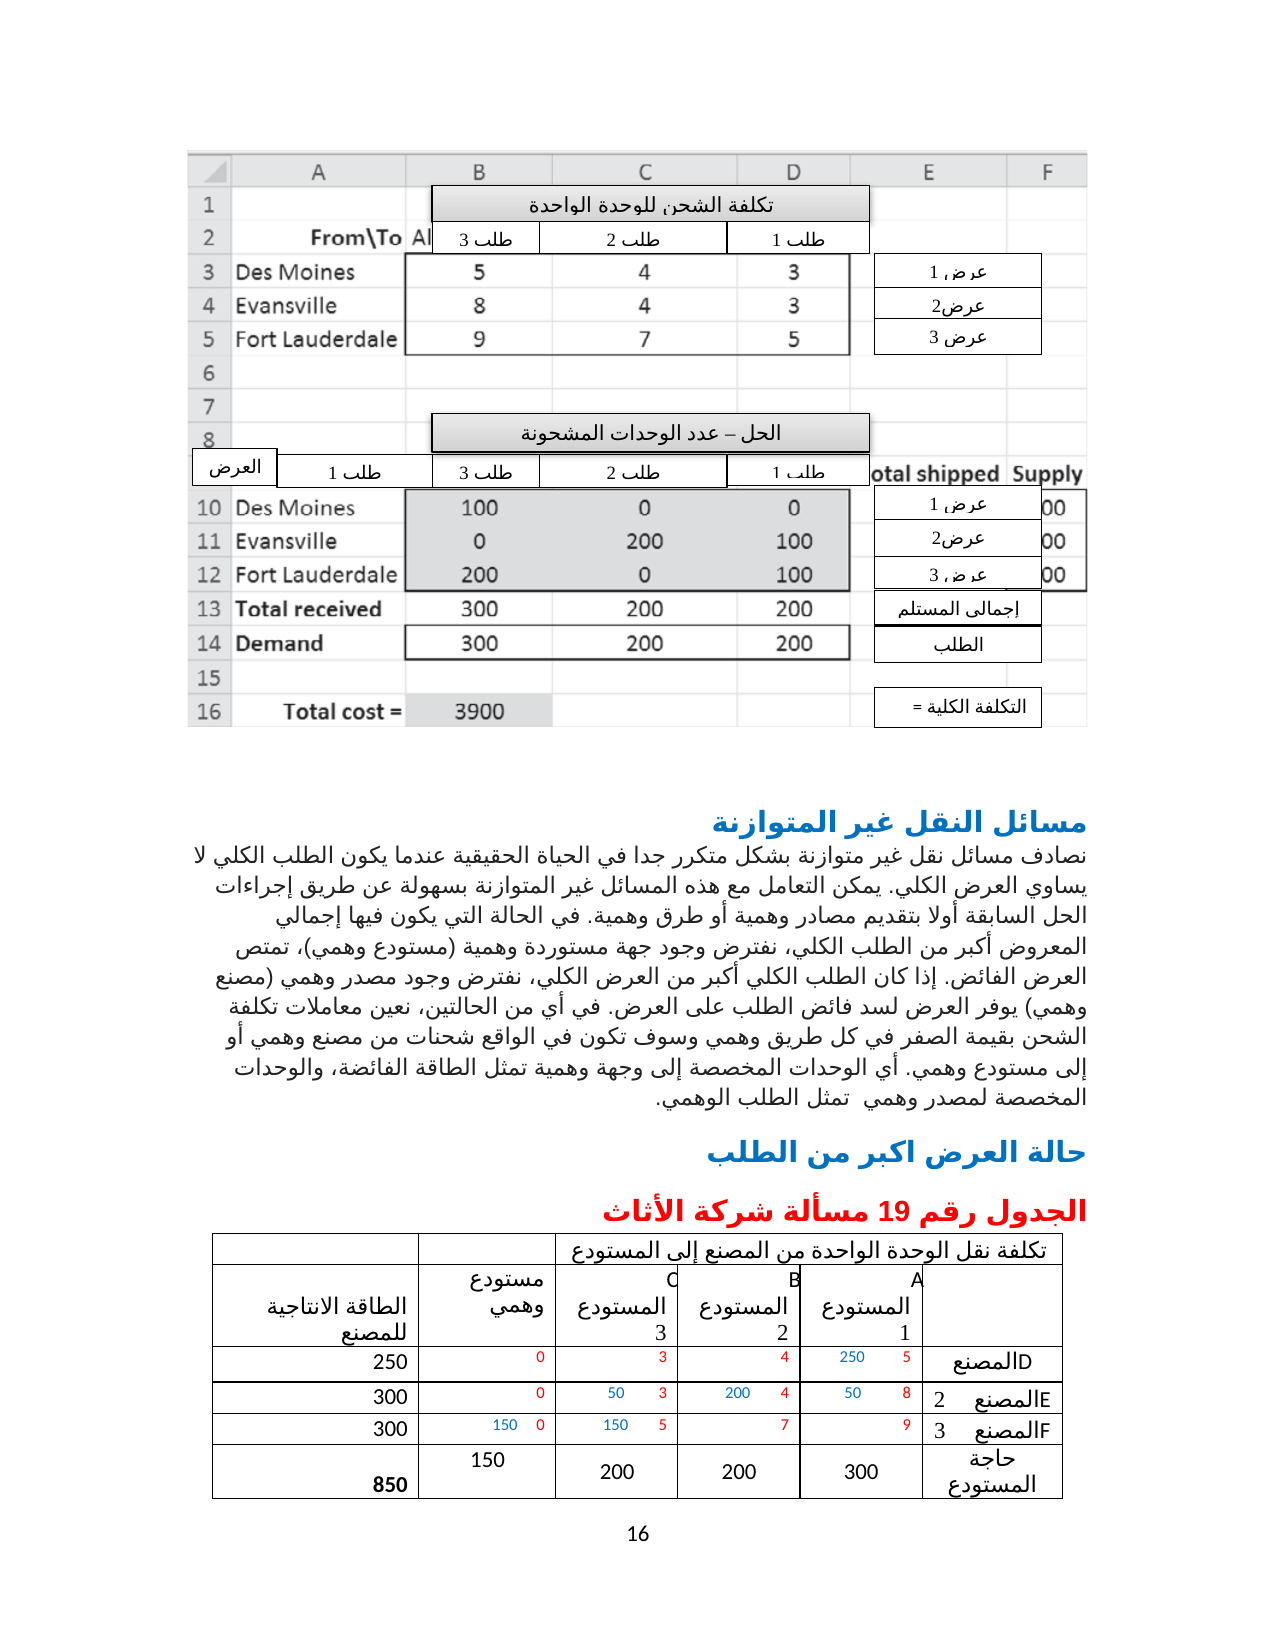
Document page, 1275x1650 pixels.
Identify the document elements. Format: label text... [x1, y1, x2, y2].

table_header تكلفة نقل الوحدة الواحدة من المصنع إلى المستودع [556, 1234, 1062, 1264]
text الجدول رقم 19 مسألة شركة الأثاث [187, 1194, 1087, 1228]
table_cell 200 4 [678, 1383, 799, 1413]
table_cell حاجة المستودع [923, 1445, 1062, 1498]
table_cell 4 [678, 1347, 799, 1381]
table_cell 0 [419, 1347, 555, 1381]
table_cell Eالمصنع 2 [923, 1383, 1062, 1413]
table_cell 250 [213, 1347, 418, 1381]
text مسائل النقل غير المتوازنة نصادف مسائل نقل غير متوازنة بشكل متكرر جدا في الحياة الحقيقية عندما يكون الطلب الكلي لا يساوي العرض الكلي. يمكن التعامل مع هذه المسائل غير المتوازنة بسهولة عن طريق إجراءات الحل السابقة أولا بتقديم مصادر وهمية أو طرق وهمية. في الحالة التي يكون فيها إجمالي المعروض أكبر من الطلب الكلي، نفترض وجود جهة مستوردة وهمية (مستودع وهمي)، تمتص العرض الفائض. إذا كان الطلب الكلي أكبر من العرض الكلي، نفترض وجود مصدر وهمي (مصنع وهمي) يوفر العرض لسد فائض الطلب على العرض. في أي من الحالتين، نعين معاملات تكلفة الشحن بقيمة الصفر في كل طريق وهمي وسوف تكون في الواقع شحنات من مصنع وهمي أو إلى مستودع وهمي. أي الوحدات المخصصة إلى وجهة وهمية تمثل الطاقة الفائضة، والوحدات المخصصة لمصدر وهمي تمثل الطلب الوهمي. [187, 805, 1087, 1110]
table_cell Aالمستودع 1 [801, 1265, 922, 1346]
table_cell 0 [419, 1383, 555, 1413]
table_cell 150 5 [556, 1414, 677, 1444]
table_cell 7 [678, 1414, 799, 1444]
table_cell مستودع وهمي [419, 1265, 555, 1346]
table_cell 150 [419, 1445, 555, 1498]
table_cell Dالمصنع 1 [923, 1347, 1062, 1381]
text حالة العرض اكبر من الطلب [187, 1135, 1087, 1168]
table_cell 300 [213, 1383, 418, 1413]
table_cell Bالمستودع 2 [678, 1265, 799, 1346]
table_cell 50 3 [556, 1383, 677, 1413]
table_cell Fالمصنع 3 [923, 1414, 1062, 1444]
table_cell Cالمستودع 3 [556, 1265, 677, 1346]
table_cell 150 0 [419, 1414, 555, 1444]
table_cell 250 5 [801, 1347, 922, 1381]
table_cell 3 [556, 1347, 677, 1381]
table_cell 9 [801, 1414, 922, 1444]
table_header [213, 1234, 418, 1264]
table_cell [923, 1265, 1062, 1346]
table_cell 50 8 [801, 1383, 922, 1413]
table_cell 300 [801, 1445, 922, 1498]
table_cell 200 [556, 1445, 677, 1498]
table_cell الطاقة الانتاجية للمصنع [213, 1265, 418, 1346]
table_cell 200 [678, 1445, 799, 1498]
table_cell 300 [213, 1414, 418, 1444]
table_cell 850 [213, 1445, 418, 1498]
table_header [419, 1234, 555, 1264]
